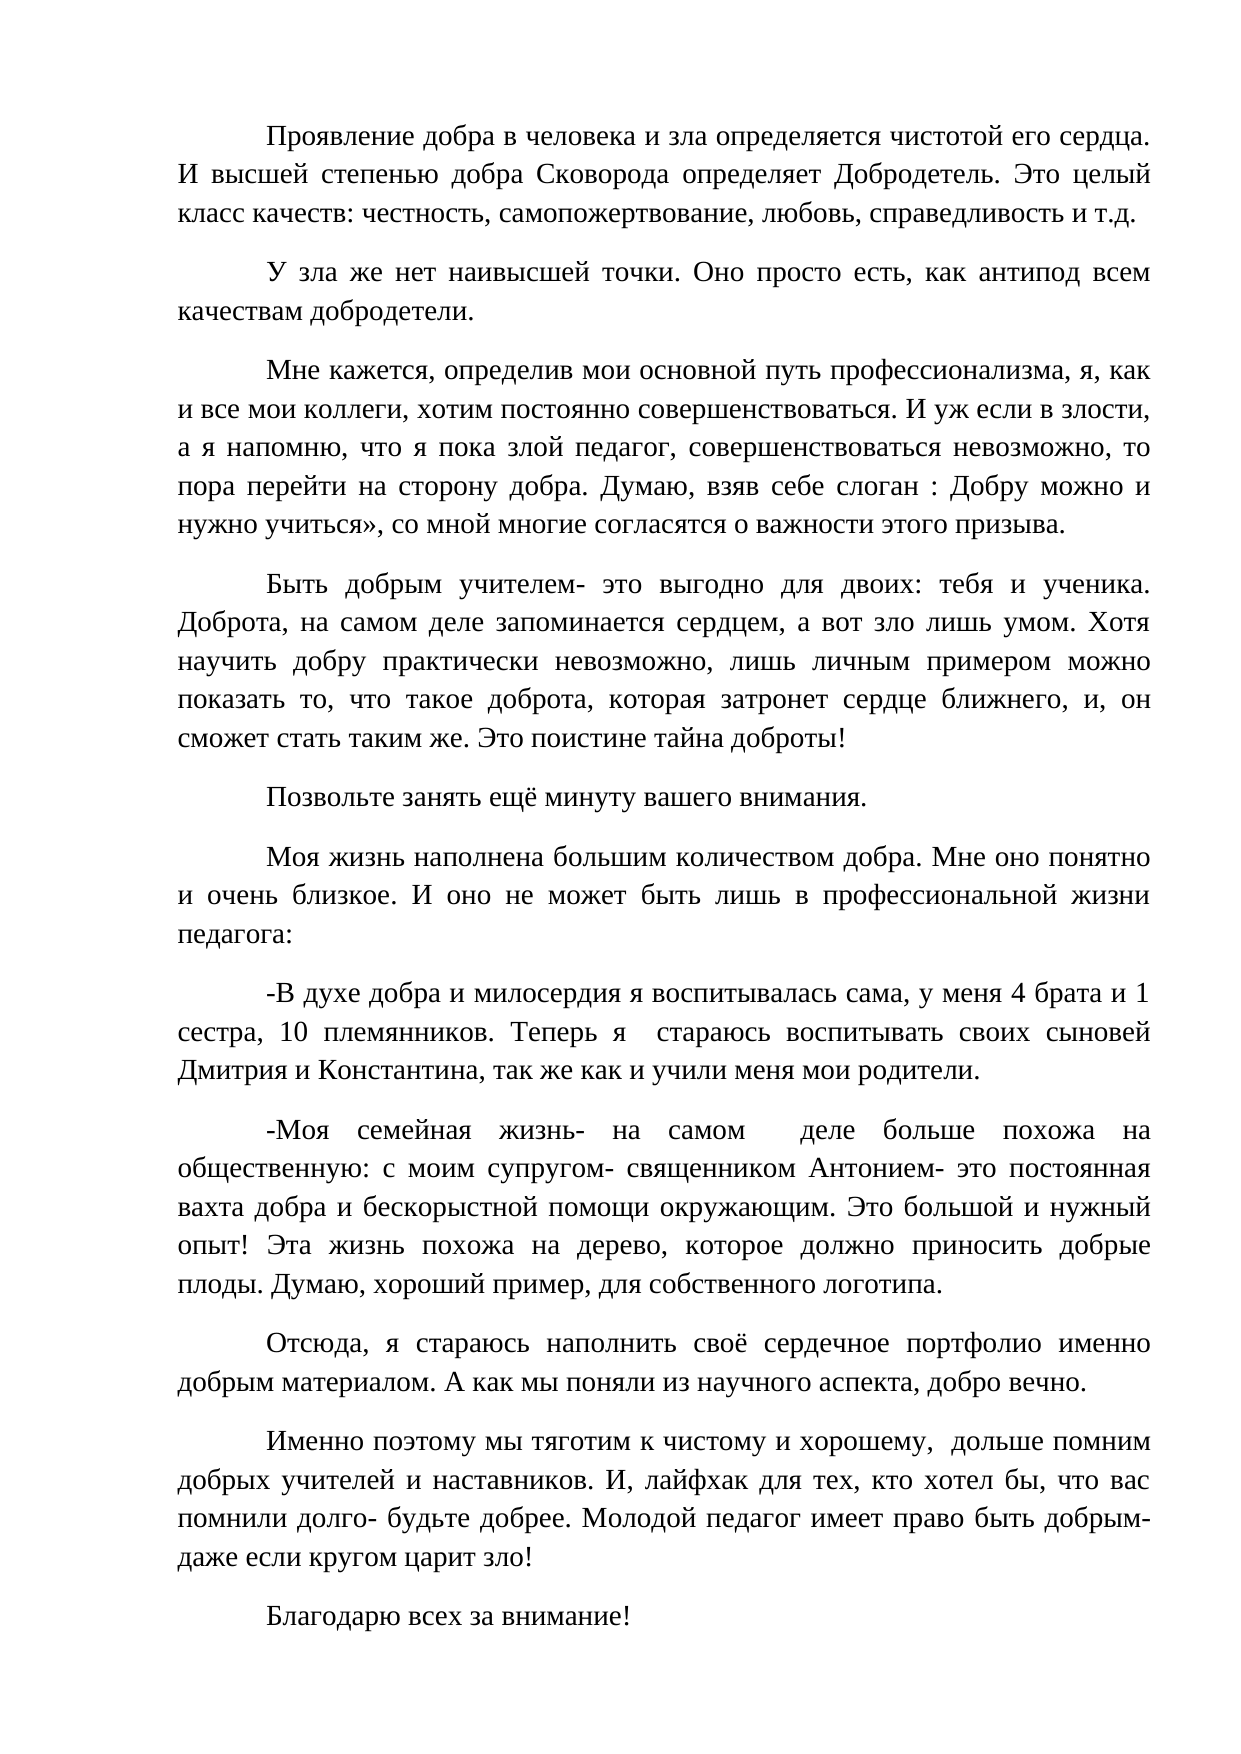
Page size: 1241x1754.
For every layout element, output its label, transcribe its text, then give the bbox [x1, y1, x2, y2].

text Благодарю всех за внимание! [177, 1598, 1152, 1632]
text -Моя семейная жизнь- на самом деле больше похожа на общественную: с моим супругом- священником Антонием- это постоянная вахта добра и бескорыстной помощи окружающим. Это большой и нужный опыт! Эта жизнь похожа на дерево, которое должно приносить добрые плоды. Думаю, хороший пример, для собственного логотипа. [177, 1112, 1152, 1299]
text Моя жизнь наполнена большим количеством добра. Мне оно понятно и очень близкое. И оно не может быть лишь в профессиональной жизни педагога: [177, 839, 1152, 949]
text У зла же нет наивысшей точки. Оно просто есть, как антипод всем качествам добродетели. [177, 254, 1152, 327]
text Именно поэтому мы тяготим к чистому и хорошему, дольше помним добрых учителей и наставников. И, лайфхак для тех, кто хотел бы, что вас помнили долго- будьте добрее. Молодой педагог имеет право быть добрым- даже если кругом царит зло! [177, 1423, 1152, 1572]
text Отсюда, я стараюсь наполнить своё сердечное портфолио именно добрым материалом. А как мы поняли из научного аспекта, добро вечно. [177, 1325, 1152, 1397]
text Быть добрым учителем- это выгодно для двоих: тебя и ученика. Доброта, на самом деле запоминается сердцем, а вот зло лишь умом. Хотя научить добру практически невозможно, лишь личным примером можно показать то, что такое доброта, которая затронет сердце ближнего, и, он сможет стать таким же. Это поистине тайна доброты! [177, 566, 1152, 754]
text Проявление добра в человека и зла определяется чистотой его сердца. И высшей степенью добра Сковорода определяет Добродетель. Это целый класс качеств: честность, самопожертвование, любовь, справедливость и т.д. [177, 118, 1152, 229]
text -В духе добра и милосердия я воспитывалась сама, у меня 4 брата и 1 сестра, 10 племянников. Теперь я стараюсь воспитывать своих сыновей Дмитрия и Константина, так же как и учили меня мои родители. [177, 975, 1152, 1086]
text Позвольте занять ещё минуту вашего внимания. [177, 779, 1152, 813]
text Мне кажется, определив мои основной путь профессионализма, я, как и все мои коллеги, хотим постоянно совершенствоваться. И уж если в злости, а я напомню, что я пока злой педагог, совершенствоваться невозможно, то пора перейти на сторону добра. Думаю, взяв себе слоган : Добру можно и нужно учиться», со мной многие согласятся о важности этого призыва. [177, 352, 1152, 540]
